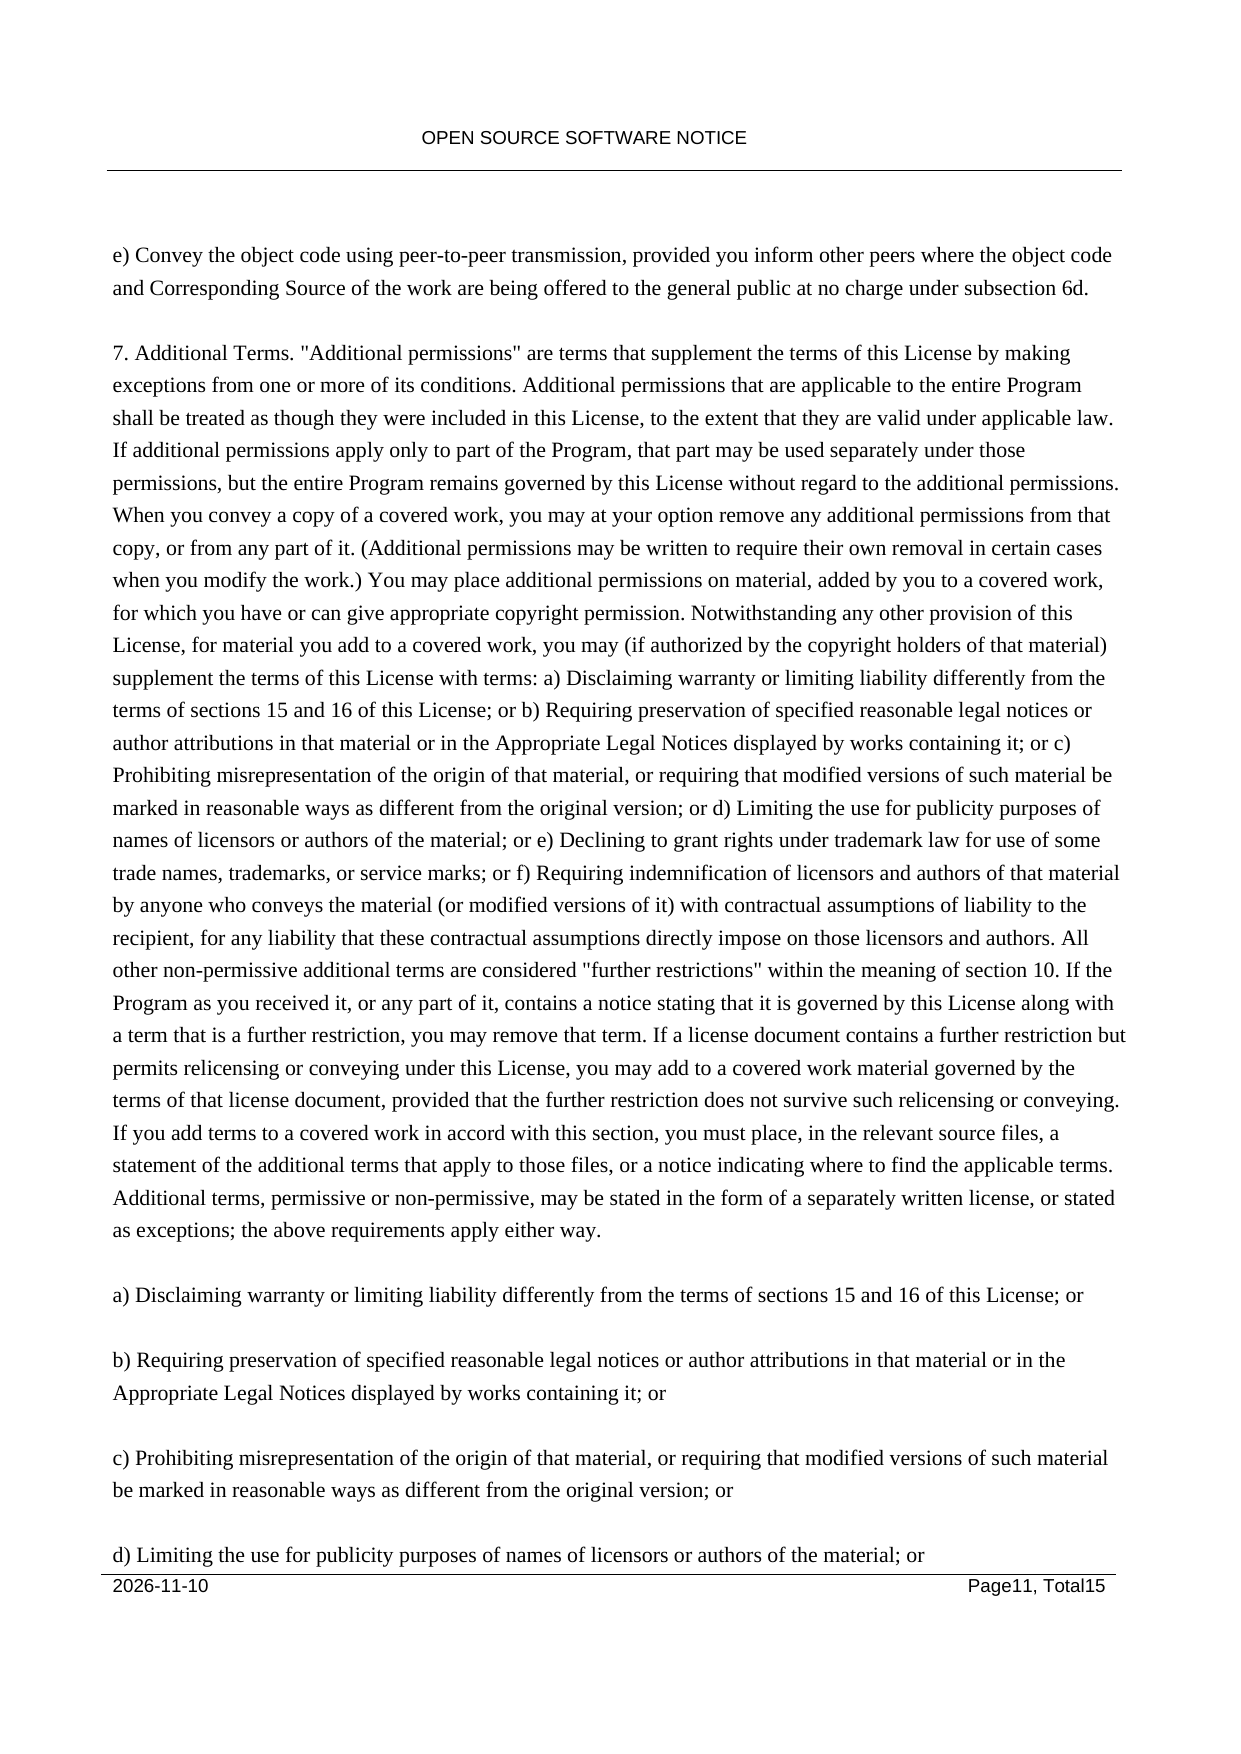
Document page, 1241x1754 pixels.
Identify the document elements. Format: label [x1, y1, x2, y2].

text [112, 206, 1128, 1571]
